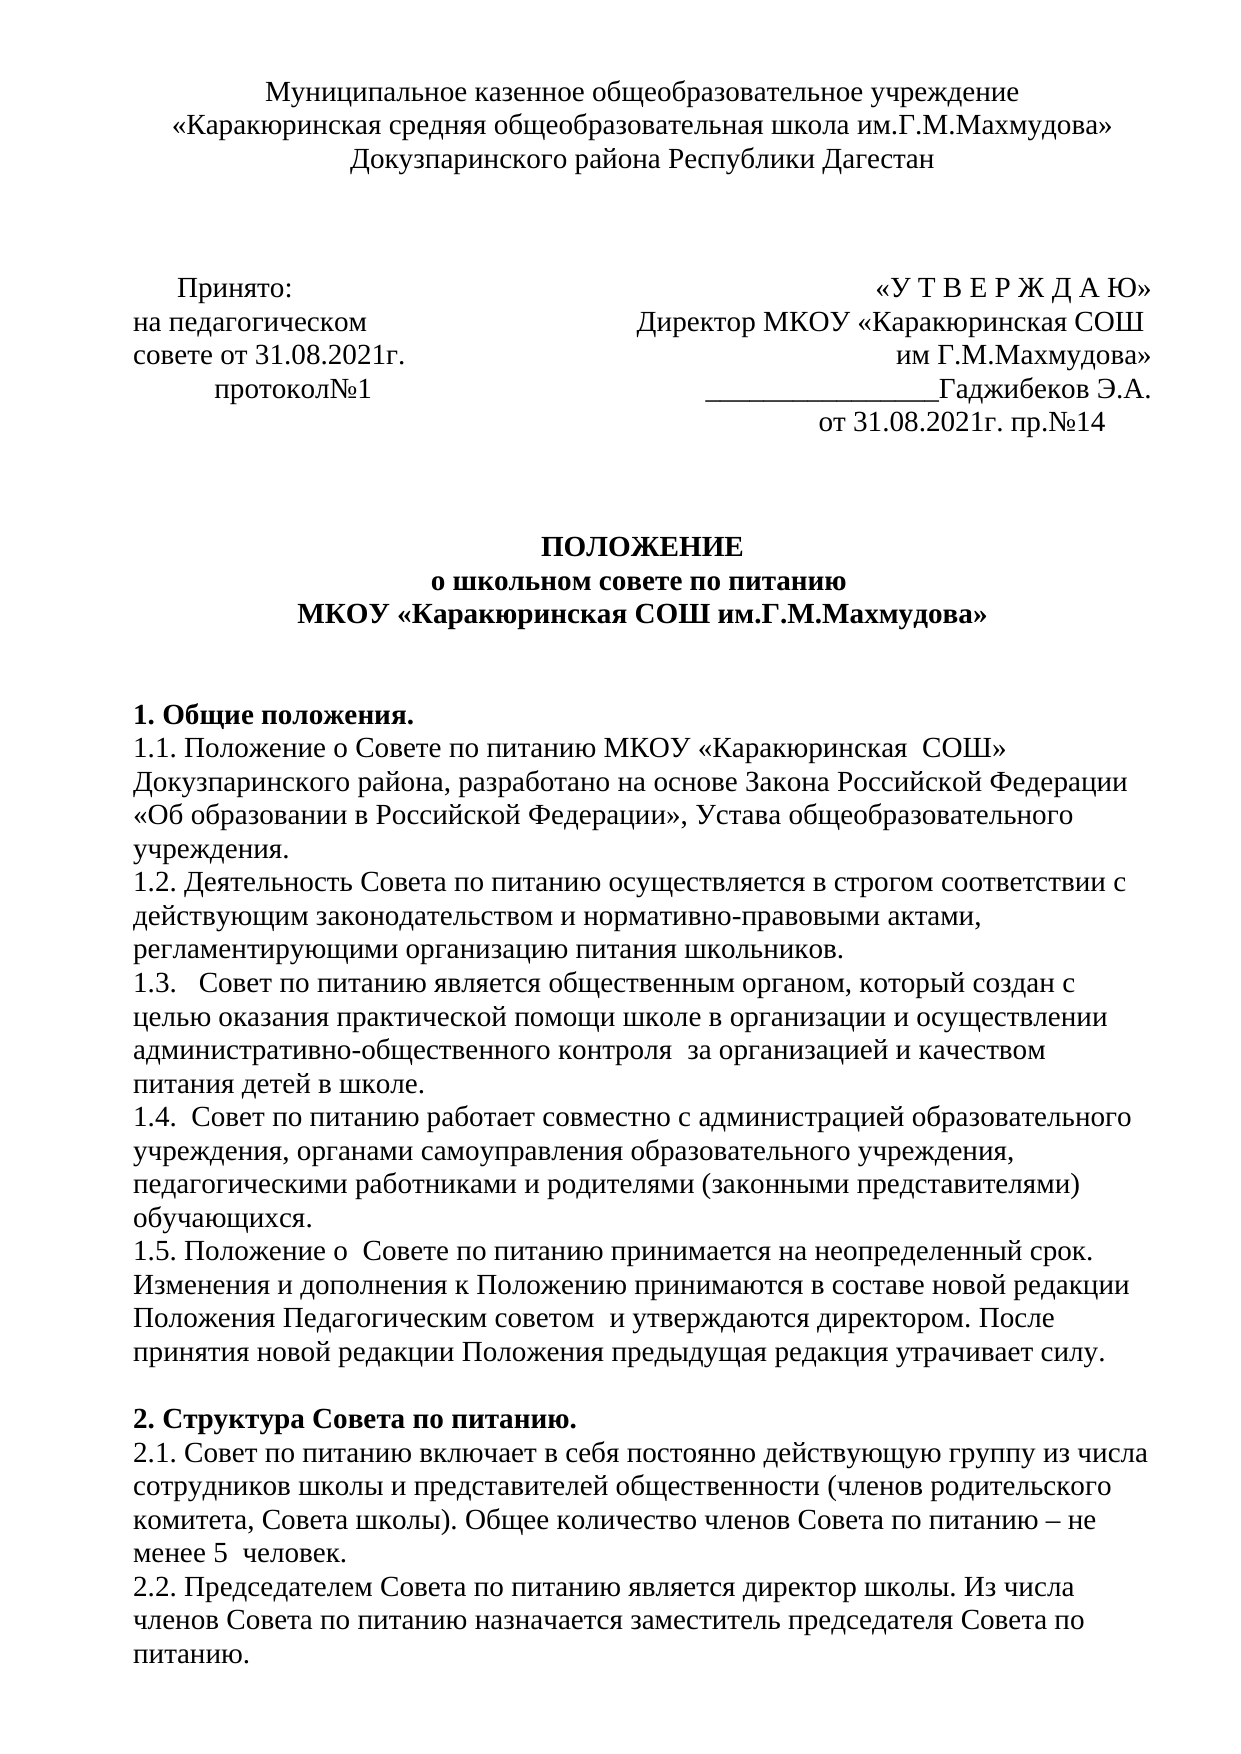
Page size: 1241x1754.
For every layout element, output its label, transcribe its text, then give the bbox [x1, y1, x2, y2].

text 1.4. Совет по питанию работает совместно с администрацией образовательного учреждения, органами самоуправления образовательного учреждения, педагогическими работниками и родителями (законными представителями) обучающихся. [133, 1099, 1152, 1233]
text Докузпаринского района Республики Дагестан [133, 141, 1152, 174]
text Муниципальное казенное общеобразовательное учреждение [133, 74, 1152, 107]
text 1.2. Деятельность Совета по питанию осуществляется в строгом соответствии с действующим законодательством и нормативно-правовыми актами, регламентирующими организацию питания школьников. [133, 864, 1152, 965]
text совете от 31.08.2021г. им Г.М.Махмудова» [133, 337, 1152, 371]
text 2.2. Председателем Совета по питанию является директор школы. Из числа членов Совета по питанию назначается заместитель председателя Совета по питанию. [133, 1569, 1152, 1669]
text ПОЛОЖЕНИЕ о школьном совете по питанию МКОУ «Каракюринская СОШ им.Г.М.Махмудова» [133, 529, 1152, 630]
text 1.1. Положение о Совете по питанию МКОУ «Каракюринская СОШ» Докузпаринского района, разработано на основе Закона Российской Федерации «Об образовании в Российской Федерации», Устава общеобразовательного учреждения. [133, 730, 1152, 864]
text Принято: «У Т В Е Р Ж Д А Ю» [133, 270, 1152, 304]
text на педагогическом Директор МКОУ «Каракюринская СОШ [133, 304, 1152, 337]
text 1.3. Совет по питанию является общественным органом, который создан с целью оказания практической помощи школе в организации и осуществлении административно-общественного контроля за организацией и качеством питания детей в школе. [133, 965, 1152, 1099]
text 2.1. Совет по питанию включает в себя постоянно действующую группу из числа сотрудников школы и представителей общественности (членов родительского комитета, Совета школы). Общее количество членов Совета по питанию – не менее 5 человек. [133, 1435, 1152, 1569]
text 2. Структура Совета по питанию. [133, 1401, 1152, 1435]
text 1. Общие положения. [133, 697, 1152, 730]
text «Каракюринская средняя общеобразовательная школа им.Г.М.Махмудова» [133, 107, 1152, 141]
text 1.5. Положение о Совете по питанию принимается на неопределенный срок. Изменения и дополнения к Положению принимаются в составе новой редакции Положения Педагогическим советом и утверждаются директором. После принятия новой редакции Положения предыдущая редакция утрачивает силу. [133, 1233, 1152, 1368]
text от 31.08.2021г. пр.№14 [133, 404, 1152, 467]
text протокол№1 ________________Гаджибеков Э.А. [133, 371, 1152, 404]
